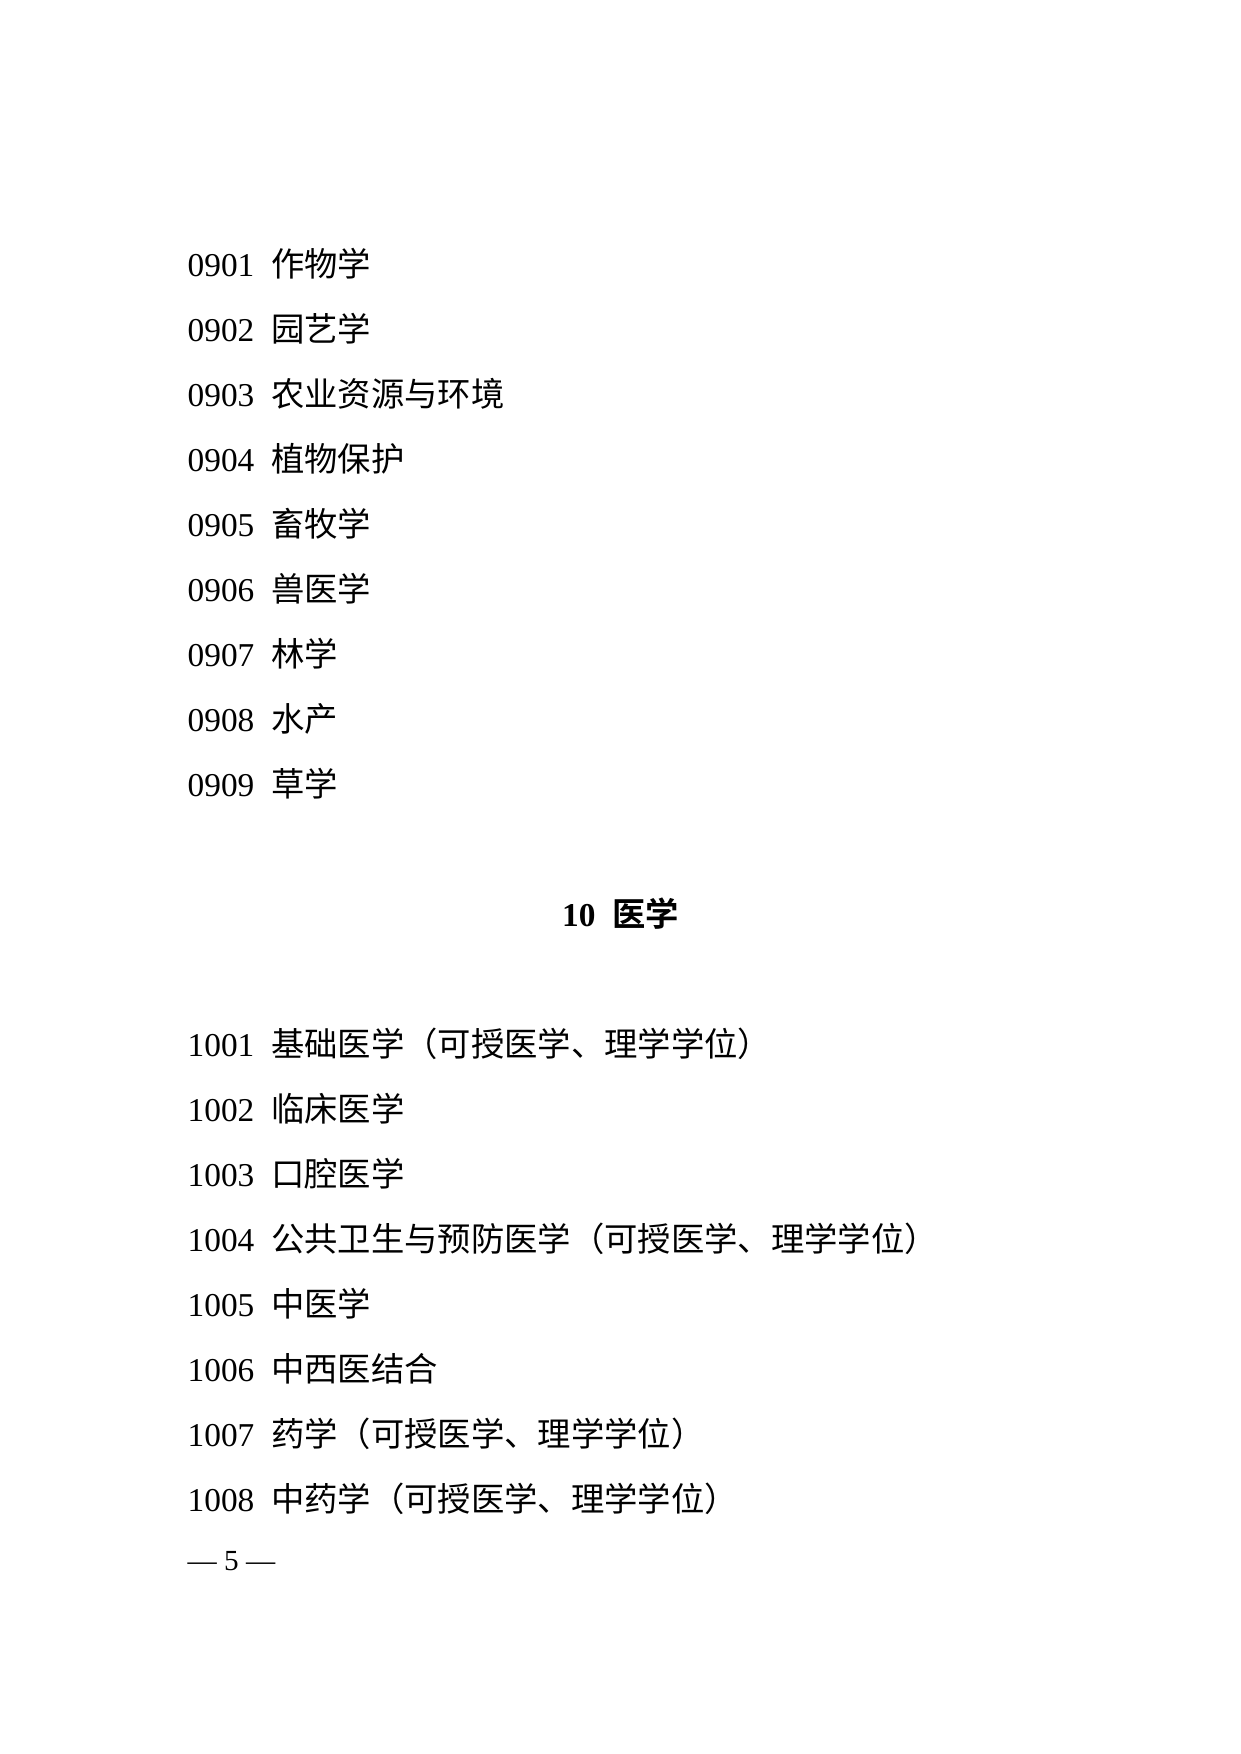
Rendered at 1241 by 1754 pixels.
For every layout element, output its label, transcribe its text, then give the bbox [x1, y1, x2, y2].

text 1005 中医学 [187, 1269, 1053, 1334]
text 1007 药学（可授医学、理学学位） [187, 1399, 1053, 1464]
text 0902 园艺学 [187, 294, 1053, 359]
text 1002 临床医学 [187, 1074, 1053, 1139]
text 10 医学 [187, 879, 1053, 944]
text 1001 基础医学（可授医学、理学学位） [187, 1009, 1053, 1074]
text 0903 农业资源与环境 [187, 359, 1053, 424]
text 0905 畜牧学 [187, 489, 1053, 554]
text 0901 作物学 [187, 229, 1053, 294]
text 0909 草学 [187, 749, 1053, 814]
text 0904 植物保护 [187, 424, 1053, 489]
text 0908 水产 [187, 684, 1053, 749]
text 1004 公共卫生与预防医学（可授医学、理学学位） [187, 1204, 1053, 1269]
text 1006 中西医结合 [187, 1334, 1053, 1399]
text 1003 口腔医学 [187, 1139, 1053, 1204]
text 0907 林学 [187, 619, 1053, 684]
text 1008 中药学（可授医学、理学学位） [187, 1464, 1053, 1529]
text 0906 兽医学 [187, 554, 1053, 619]
